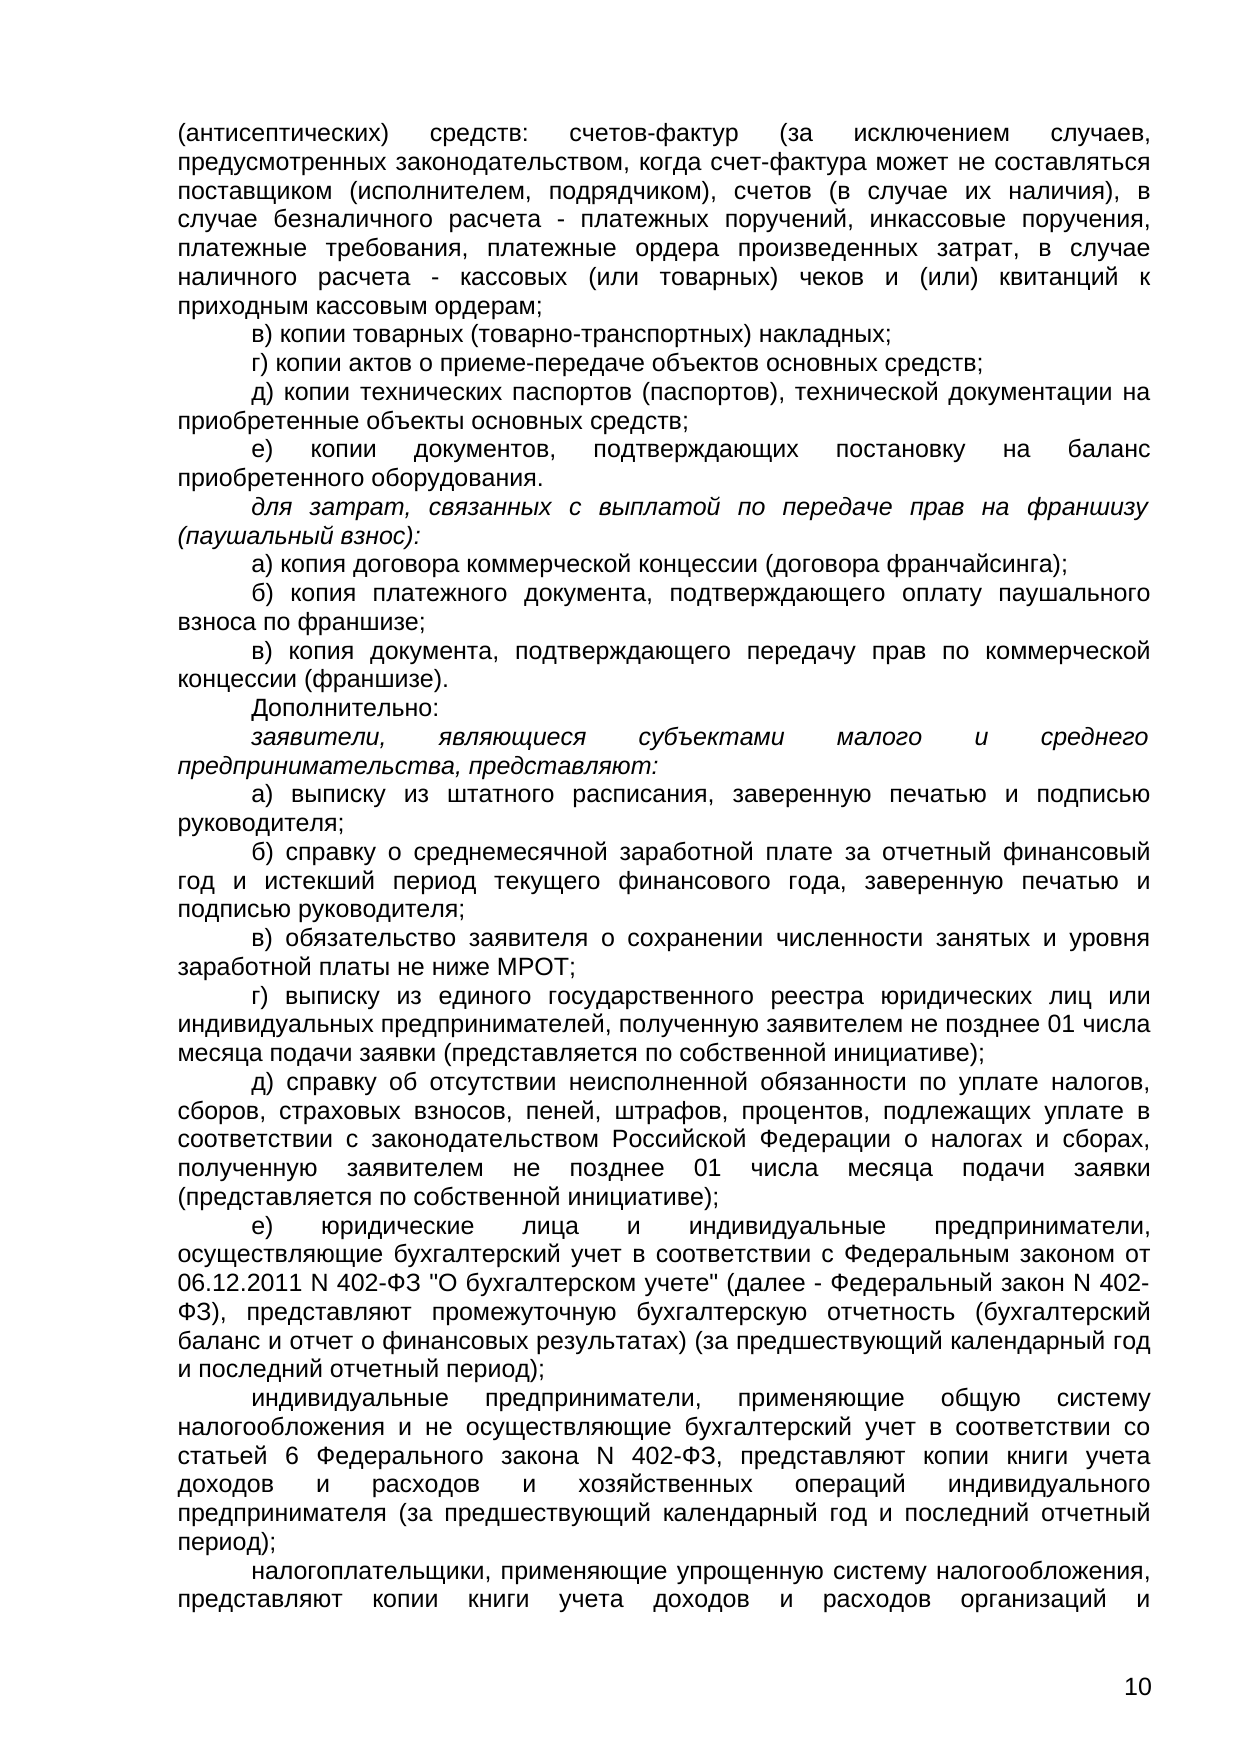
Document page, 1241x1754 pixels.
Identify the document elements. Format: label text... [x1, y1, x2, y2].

text для затрат, связанных с выплатой по передаче прав на франшизу (паушальный взнос): [177, 492, 1152, 549]
text в) копия документа, подтверждающего передачу прав по коммерческой концессии (франшизе). [177, 636, 1152, 693]
text Дополнительно: [177, 693, 1152, 722]
text а) копия договора коммерческой концессии (договора франчайсинга); [177, 549, 1152, 578]
text д) справку об отсутствии неисполненной обязанности по уплате налогов, сборов, страховых взносов, пеней, штрафов, процентов, подлежащих уплате в соответствии с законодательством Российской Федерации о налогах и сборах, полученную заявителем не позднее 01 числа месяца подачи заявки (представляется по собственной инициативе); [177, 1067, 1152, 1211]
text б) копия платежного документа, подтверждающего оплату паушального взноса по франшизе; [177, 578, 1152, 636]
text в) копии товарных (товарно-транспортных) накладных; [177, 319, 1152, 348]
text а) выписку из штатного расписания, заверенную печатью и подписью руководителя; [177, 779, 1152, 837]
text д) копии технических паспортов (паспортов), технической документации на приобретенные объекты основных средств; [177, 377, 1152, 434]
text г) копии актов о приеме-передаче объектов основных средств; [177, 348, 1152, 377]
text г) выписку из единого государственного реестра юридических лиц или индивидуальных предпринимателей, полученную заявителем не позднее 01 числа месяца подачи заявки (представляется по собственной инициативе); [177, 981, 1152, 1067]
text е) юридические лица и индивидуальные предприниматели, осуществляющие бухгалтерский учет в соответствии с Федеральным законом от 06.12.2011 N 402-ФЗ "О бухгалтерском учете" (далее - Федеральный закон N 402-ФЗ), представляют промежуточную бухгалтерскую отчетность (бухгалтерский баланс и отчет о финансовых результатах) (за предшествующий календарный год и последний отчетный период); [177, 1211, 1152, 1383]
text индивидуальные предприниматели, применяющие общую систему налогообложения и не осуществляющие бухгалтерский учет в соответствии со статьей 6 Федерального закона N 402-ФЗ, представляют копии книги учета доходов и расходов и хозяйственных операций индивидуального предпринимателя (за предшествующий календарный год и последний отчетный период); [177, 1383, 1152, 1556]
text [177, 1556, 1152, 1613]
text е) копии документов, подтверждающих постановку на баланс приобретенного оборудования. [177, 434, 1152, 492]
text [177, 118, 1152, 319]
text б) справку о среднемесячной заработной плате за отчетный финансовый год и истекший период текущего финансового года, заверенную печатью и подписью руководителя; [177, 837, 1152, 923]
text в) обязательство заявителя о сохранении численности занятых и уровня заработной платы не ниже МРОТ; [177, 923, 1152, 981]
text заявители, являющиеся субъектами малого и среднего предпринимательства, представляют: [177, 722, 1152, 779]
